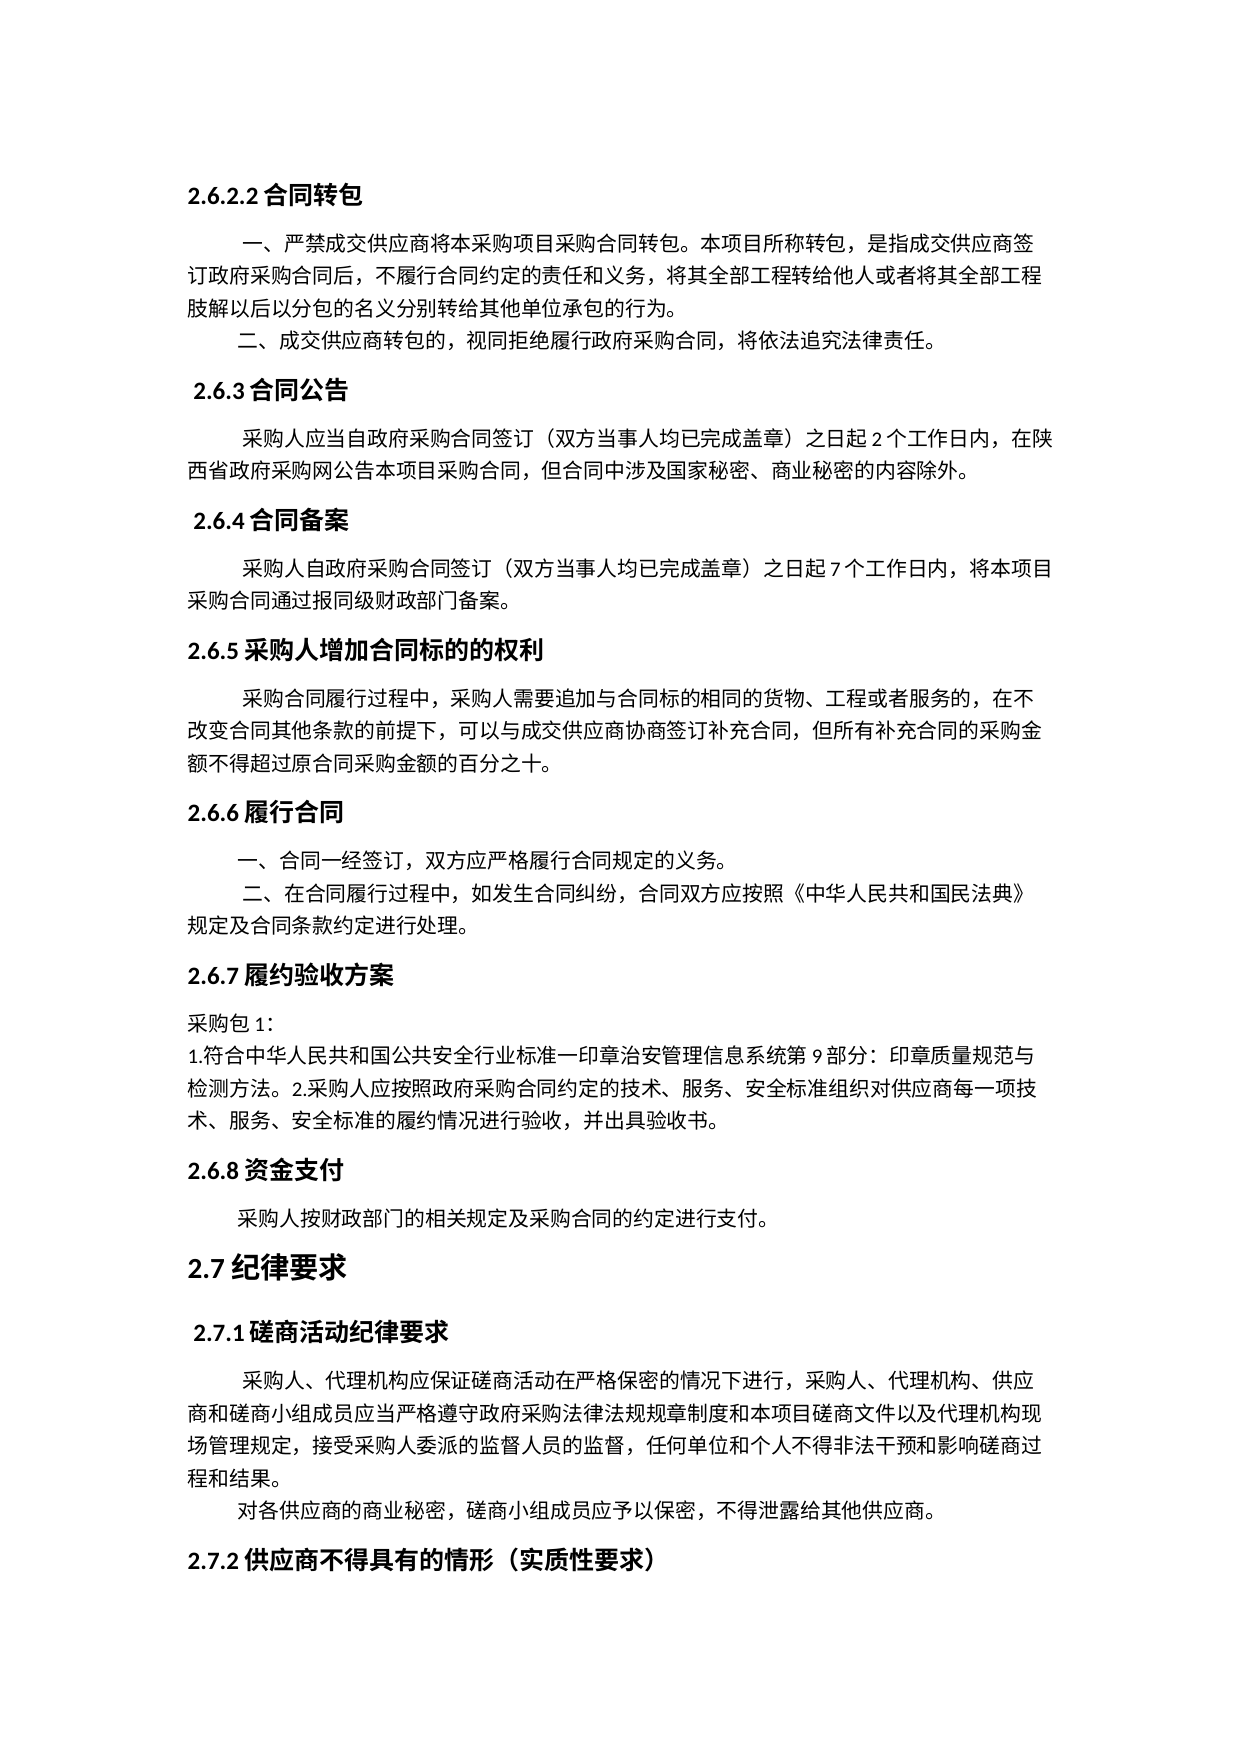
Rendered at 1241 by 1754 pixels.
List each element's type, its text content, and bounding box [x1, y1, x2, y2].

text 2.6.3合同公告 [187, 357, 1053, 422]
text 2.7.2供应商不得具有的情形（实质性要求） [187, 1527, 1053, 1592]
text 2.6.4合同备案 [187, 487, 1053, 552]
text 采购包1： [187, 1007, 1053, 1039]
text 1.符合中华人民共和国公共安全行业标准一印章治安管理信息系统第9部分：印章质量规范与检测方法。2.采购人应按照政府采购合同约定的技术、服务、安全标准组织对供应商每一项技术、服务、安全标准的履约情况进行验收，并出具验收书。 [187, 1039, 1053, 1137]
text 二、成交供应商转包的，视同拒绝履行政府采购合同，将依法追究法律责任。 [187, 324, 1053, 357]
text 采购人应当自政府采购合同签订（双方当事人均已完成盖章）之日起2个工作日内，在陕西省政府采购网公告本项目采购合同，但合同中涉及国家秘密、商业秘密的内容除外。 [187, 422, 1053, 487]
text 采购人自政府采购合同签订（双方当事人均已完成盖章）之日起7个工作日内，将本项目采购合同通过报同级财政部门备案。 [187, 552, 1053, 617]
text 2.7.1磋商活动纪律要求 [187, 1299, 1053, 1364]
text 一、合同一经签订，双方应严格履行合同规定的义务。 [187, 844, 1053, 877]
text 2.7纪律要求 [187, 1234, 1053, 1299]
text 二、在合同履行过程中，如发生合同纠纷，合同双方应按照《中华人民共和国民法典》规定及合同条款约定进行处理。 [187, 877, 1053, 942]
text 2.6.5采购人增加合同标的的权利 [187, 617, 1053, 682]
text 2.6.2.2合同转包 [187, 162, 1053, 227]
text 采购合同履行过程中，采购人需要追加与合同标的相同的货物、工程或者服务的，在不改变合同其他条款的前提下，可以与成交供应商协商签订补充合同，但所有补充合同的采购金额不得超过原合同采购金额的百分之十。 [187, 682, 1053, 779]
text 采购人按财政部门的相关规定及采购合同的约定进行支付。 [187, 1202, 1053, 1234]
text 2.6.8资金支付 [187, 1137, 1053, 1202]
text 采购人、代理机构应保证磋商活动在严格保密的情况下进行，采购人、代理机构、供应商和磋商小组成员应当严格遵守政府采购法律法规规章制度和本项目磋商文件以及代理机构现场管理规定，接受采购人委派的监督人员的监督，任何单位和个人不得非法干预和影响磋商过程和结果。 [187, 1364, 1053, 1494]
text 2.6.7履约验收方案 [187, 942, 1053, 1007]
text 对各供应商的商业秘密，磋商小组成员应予以保密，不得泄露给其他供应商。 [187, 1494, 1053, 1527]
text 2.6.6履行合同 [187, 779, 1053, 844]
text 一、严禁成交供应商将本采购项目采购合同转包。本项目所称转包，是指成交供应商签订政府采购合同后，不履行合同约定的责任和义务，将其全部工程转给他人或者将其全部工程肢解以后以分包的名义分别转给其他单位承包的行为。 [187, 227, 1053, 324]
